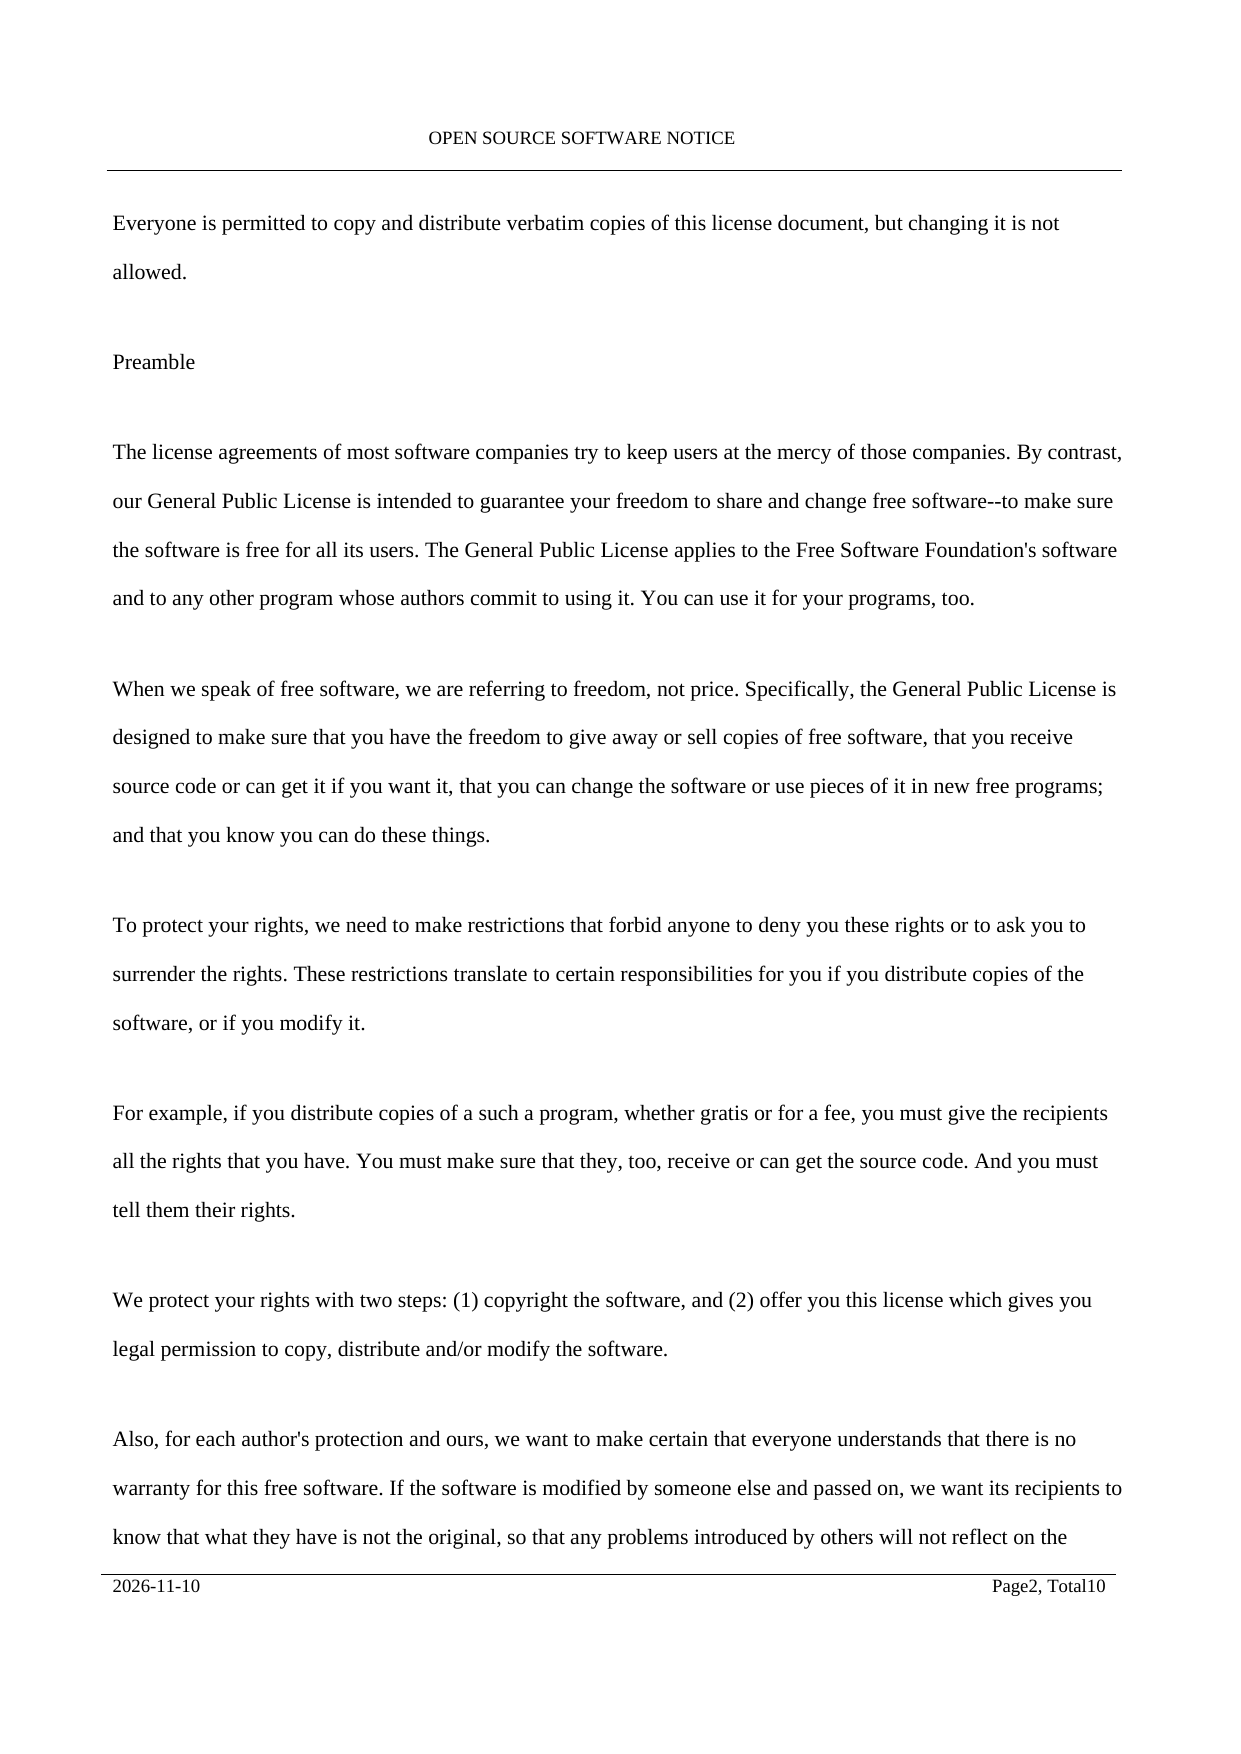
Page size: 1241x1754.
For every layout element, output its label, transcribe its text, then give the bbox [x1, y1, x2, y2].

text To protect your rights, we need to make restrictions that forbid anyone to deny you these rights or to ask you to surrender the rights. These restrictions translate to certain responsibilities for you if you distribute copies of the software, or if you modify it. [112, 908, 1128, 1038]
text For example, if you distribute copies of a such a program, whether gratis or for a fee, you must give the recipients all the rights that you have. You must make sure that they, too, receive or can get the source code. And you must tell them their rights. [112, 1096, 1128, 1226]
text When we speak of free software, we are referring to freedom, not price. Specifically, the General Public License is designed to make sure that you have the freedom to give away or sell copies of free software, that you receive source code or can get it if you want it, that you can change the software or use pieces of it in new free programs; and that you know you can do these things. [112, 672, 1128, 851]
text We protect your rights with two steps: (1) copyright the software, and (2) offer you this license which gives you legal permission to copy, distribute and/or modify the software. [112, 1284, 1128, 1365]
text The license agreements of most software companies try to keep users at the mercy of those companies. By contrast, our General Public License is intended to guarantee your freedom to share and change free software--to make sure the software is free for all its users. The General Public License applies to the Free Software Foundation's software and to any other program whose authors commit to using it. You can use it for your programs, too. [112, 436, 1128, 614]
text Preamble [112, 345, 1128, 378]
text Everyone is permitted to copy and distribute verbatim copies of this license document, but changing it is not allowed. [112, 206, 1128, 288]
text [112, 1423, 1128, 1553]
